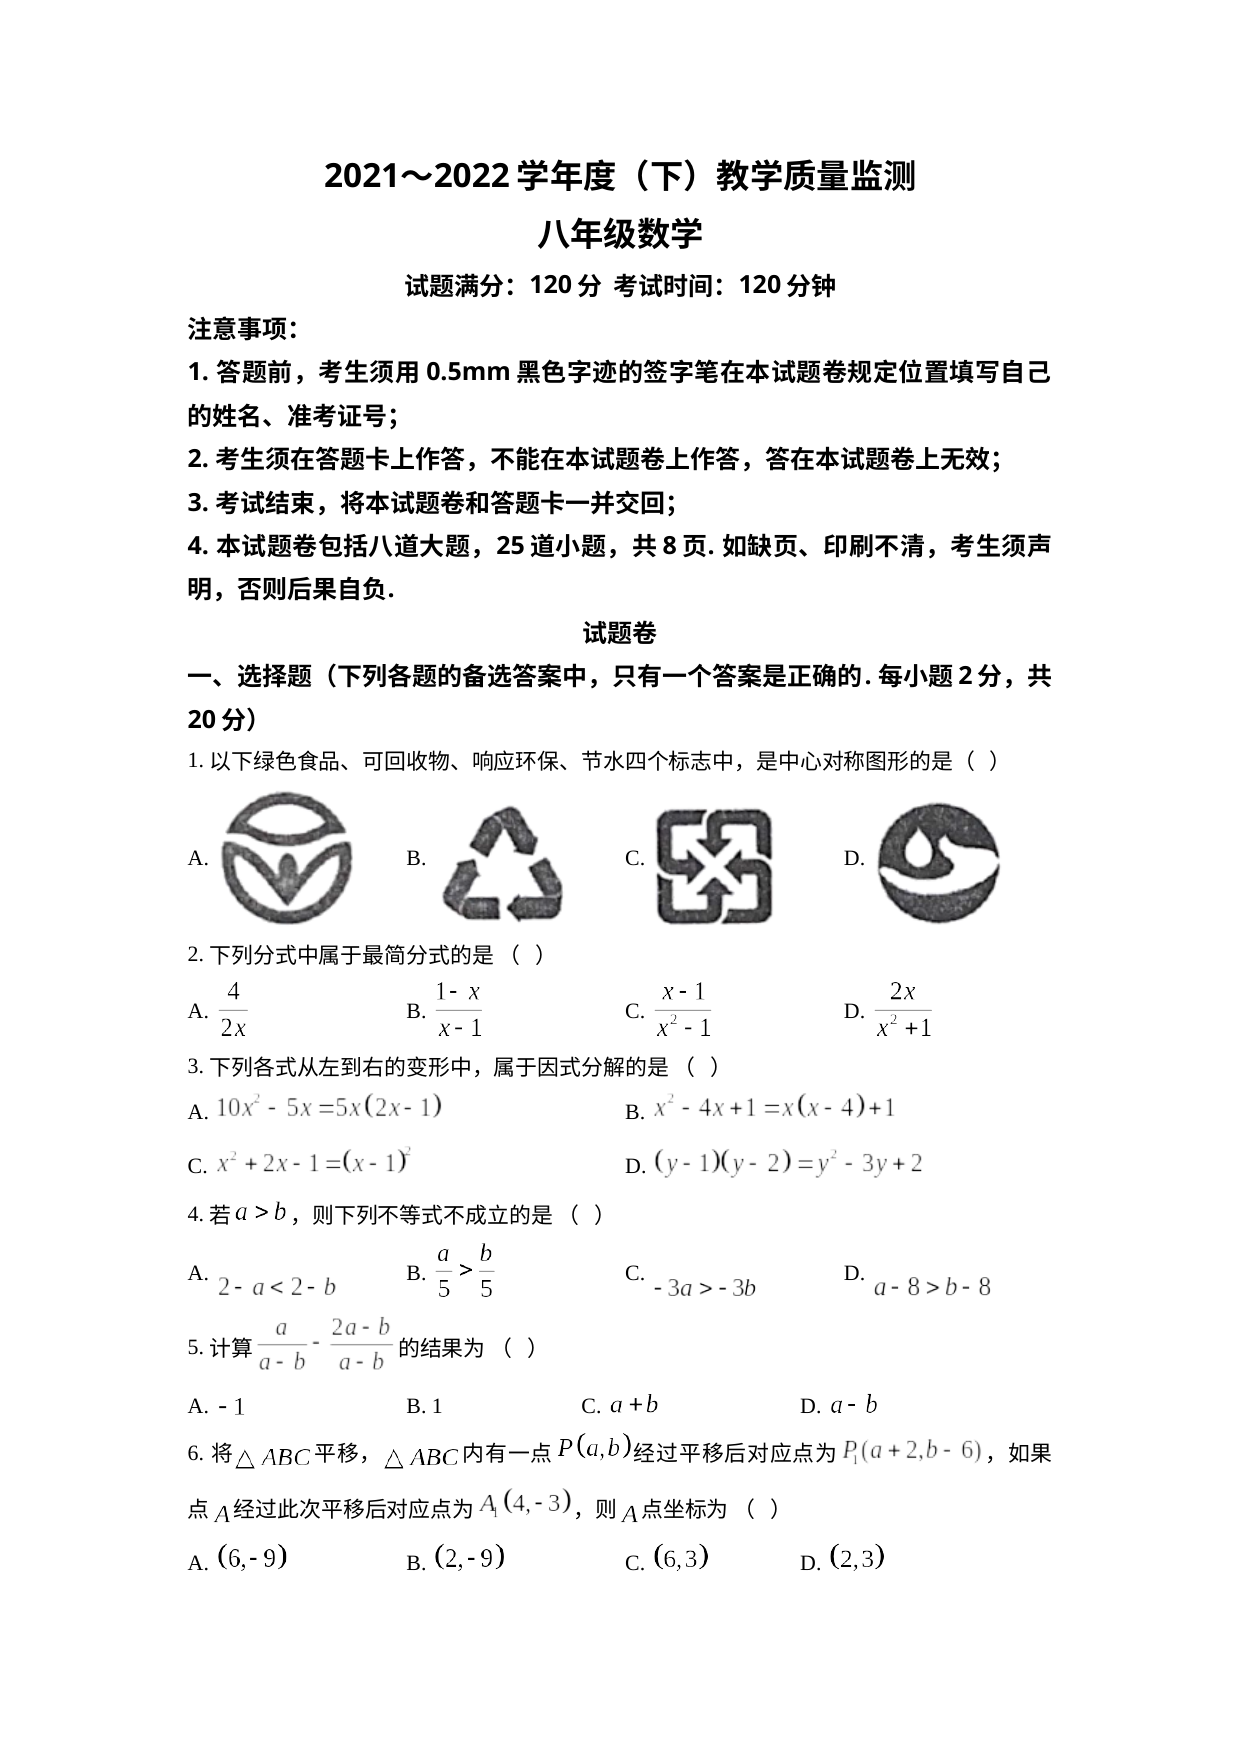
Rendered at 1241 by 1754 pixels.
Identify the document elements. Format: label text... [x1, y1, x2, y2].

text 1. 以下绿色食品、可回收物、响应环保、节水四个标志中，是中心对称图形的是（ ） [187, 744, 1053, 775]
picture [214, 781, 357, 929]
text 2. 下列分式中属于最简分式的是 （ ） [187, 938, 1053, 969]
text 试题卷 [187, 613, 1053, 650]
text 4. 本试题卷包括八道大题，25道小题，共8页. 如缺页、印刷不清，考生须声明，否则后果自负. [187, 527, 1053, 606]
text 一、选择题（下列各题的备选答案中，只有一个答案是正确的. 每小题2分，共20分） [187, 657, 1053, 737]
text 5. 计算的结果为 （ ） [187, 1312, 1053, 1382]
text A. B. [187, 1088, 1053, 1135]
text 八年级数学 [187, 208, 1053, 256]
text A. B. 1 C. D. [187, 1388, 1053, 1423]
text 3. 考试结束，将本试题卷和答题卡一并交回； [187, 483, 1053, 519]
text 注意事项： [187, 309, 1053, 346]
picture [650, 802, 779, 929]
text 4. 若，则下列不等式不成立的是 （ ） [187, 1196, 1053, 1231]
picture [870, 795, 1007, 929]
text C. D. [187, 1140, 1053, 1191]
text A. B. C. D. [187, 1238, 1053, 1307]
text A. B. C. D. [187, 976, 1053, 1045]
text 试题满分：120分 考试时间：120分钟 [187, 266, 1053, 302]
text 3. 下列各式从左到右的变形中，属于因式分解的是 （ ） [187, 1050, 1053, 1082]
text 6. 将平移，内有一点经过平移后对应点为，如果点经过此次平移后对应点为，则点坐标为 （ ） [187, 1428, 1053, 1532]
text 2021～2022学年度（下）教学质量监测 [187, 150, 1053, 198]
text 2. 考生须在答题卡上作答，不能在本试题卷上作答，答在本试题卷上无效； [187, 440, 1053, 476]
picture [431, 800, 570, 929]
text A. B. C. D. [187, 1538, 1053, 1586]
text 1. 答题前，考生须用0.5mm黑色字迹的签字笔在本试题卷规定位置填写自己的姓名、准考证号； [187, 353, 1053, 432]
